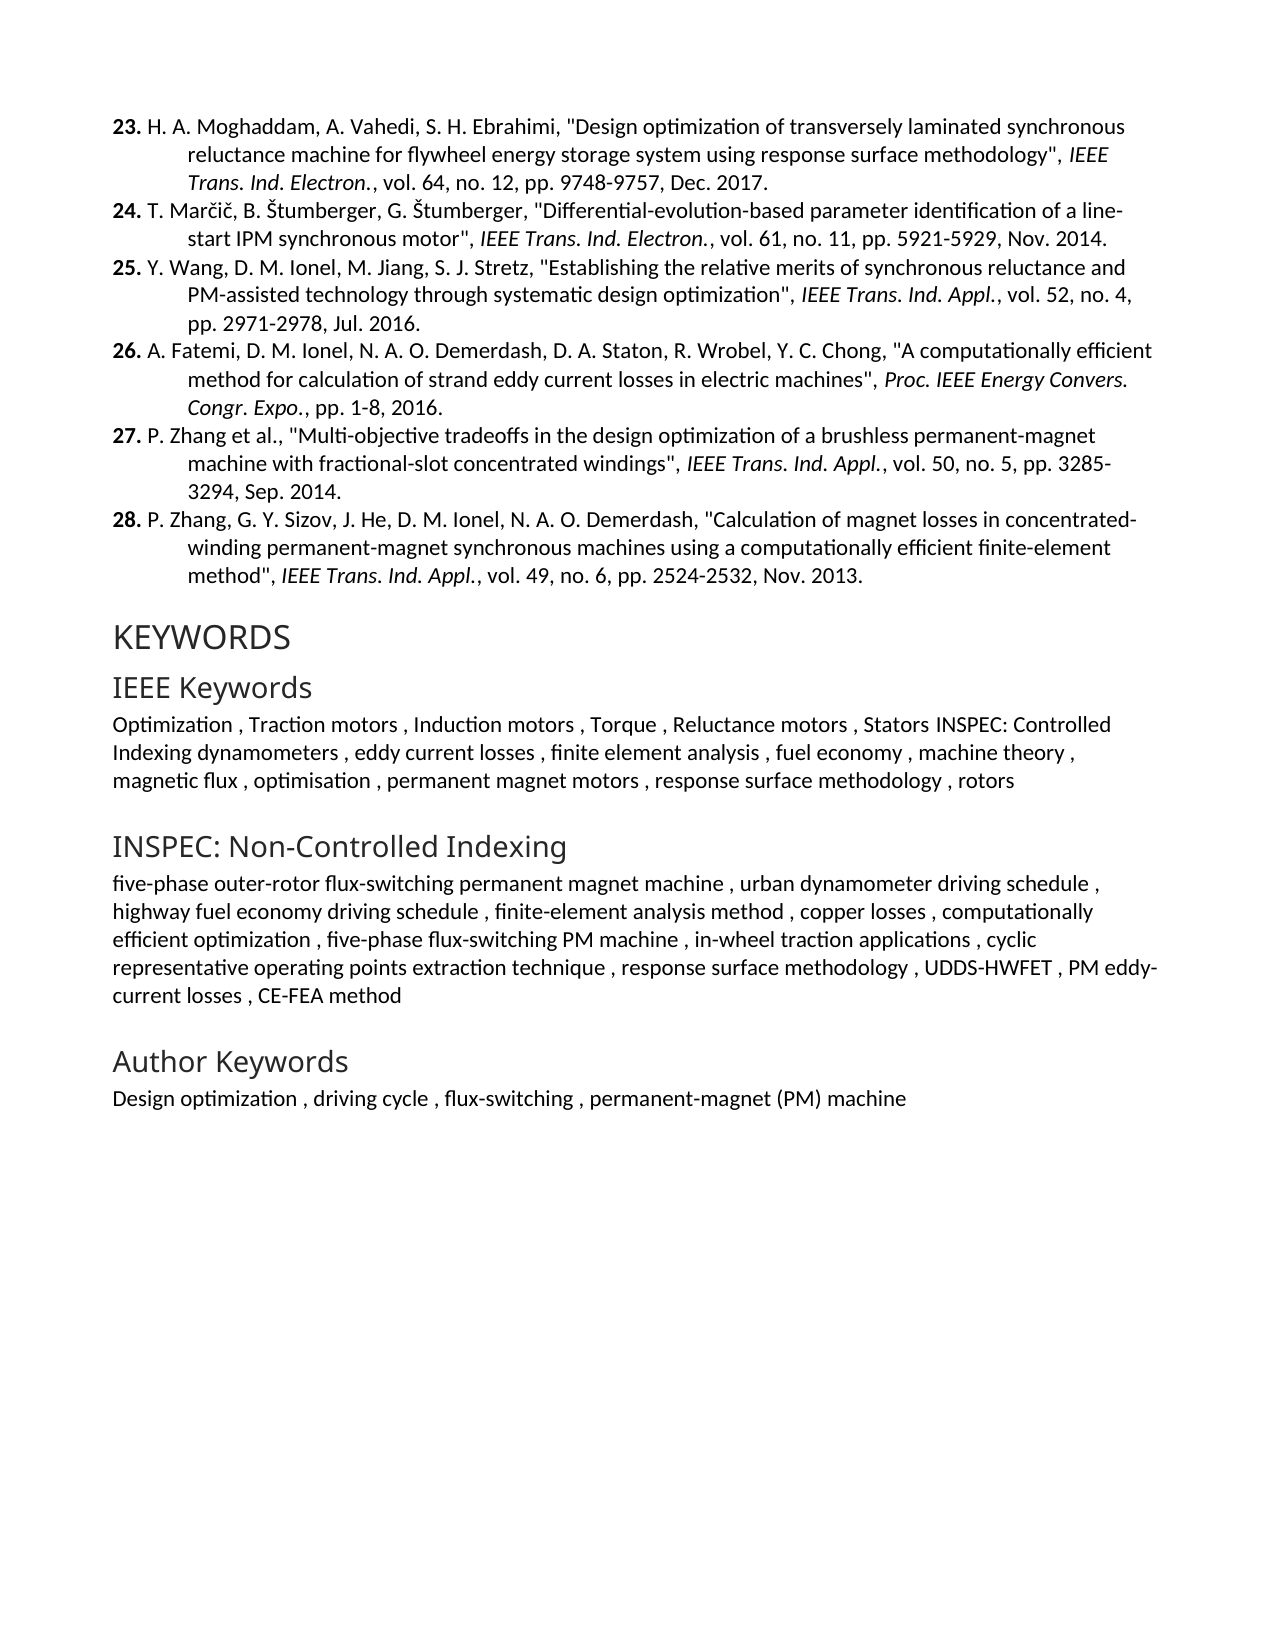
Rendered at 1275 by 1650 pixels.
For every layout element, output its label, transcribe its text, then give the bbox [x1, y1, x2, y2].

text Optimization , Traction motors , Induction motors , Torque , Reluctance motors , Stators INSPEC: Controlled Indexing dynamometers , eddy current losses , finite element analysis , fuel economy , machine theory , magnetic flux , optimisation , permanent magnet motors , response surface methodology , rotors [112, 710, 1162, 794]
text 27. P. Zhang et al., "Multi-objective tradeoffs in the design optimization of a brushless permanent-magnet machine with fractional-slot concentrated windings", IEEE Trans. Ind. Appl., vol. 50, no. 5, pp. 3285-3294, Sep. 2014. [112, 421, 1162, 505]
subtitle Author Keywords [112, 1041, 1162, 1081]
subtitle KEYWORDS [112, 614, 1162, 659]
subtitle IEEE Keywords [112, 667, 1162, 707]
text 24. T. Marčič, B. Štumberger, G. Štumberger, "Differential-evolution-based parameter identification of a line-start IPM synchronous motor", IEEE Trans. Ind. Electron., vol. 61, no. 11, pp. 5921-5929, Nov. 2014. [112, 197, 1162, 253]
subtitle INSPEC: Non-Controlled Indexing [112, 826, 1162, 866]
text 25. Y. Wang, D. M. Ionel, M. Jiang, S. J. Stretz, "Establishing the relative merits of synchronous reluctance and PM-assisted technology through systematic design optimization", IEEE Trans. Ind. Appl., vol. 52, no. 4, pp. 2971-2978, Jul. 2016. [112, 253, 1162, 337]
text five-phase outer-rotor flux-switching permanent magnet machine , urban dynamometer driving schedule , highway fuel economy driving schedule , finite-element analysis method , copper losses , computationally efficient optimization , five-phase flux-switching PM machine , in-wheel traction applications , cyclic representative operating points extraction technique , response surface methodology , UDDS-HWFET , PM eddy-current losses , CE-FEA method [112, 869, 1162, 1009]
text 23. H. A. Moghaddam, A. Vahedi, S. H. Ebrahimi, "Design optimization of transversely laminated synchronous reluctance machine for flywheel energy storage system using response surface methodology", IEEE Trans. Ind. Electron., vol. 64, no. 12, pp. 9748-9757, Dec. 2017. [112, 112, 1162, 197]
text 26. A. Fatemi, D. M. Ionel, N. A. O. Demerdash, D. A. Staton, R. Wrobel, Y. C. Chong, "A computationally efficient method for calculation of strand eddy current losses in electric machines", Proc. IEEE Energy Convers. Congr. Expo., pp. 1-8, 2016. [112, 337, 1162, 421]
text Design optimization , driving cycle , flux-switching , permanent-magnet (PM) machine [112, 1084, 1162, 1112]
text 28. P. Zhang, G. Y. Sizov, J. He, D. M. Ionel, N. A. O. Demerdash, "Calculation of magnet losses in concentrated-winding permanent-magnet synchronous machines using a computationally efficient finite-element method", IEEE Trans. Ind. Appl., vol. 49, no. 6, pp. 2524-2532, Nov. 2013. [112, 505, 1162, 589]
